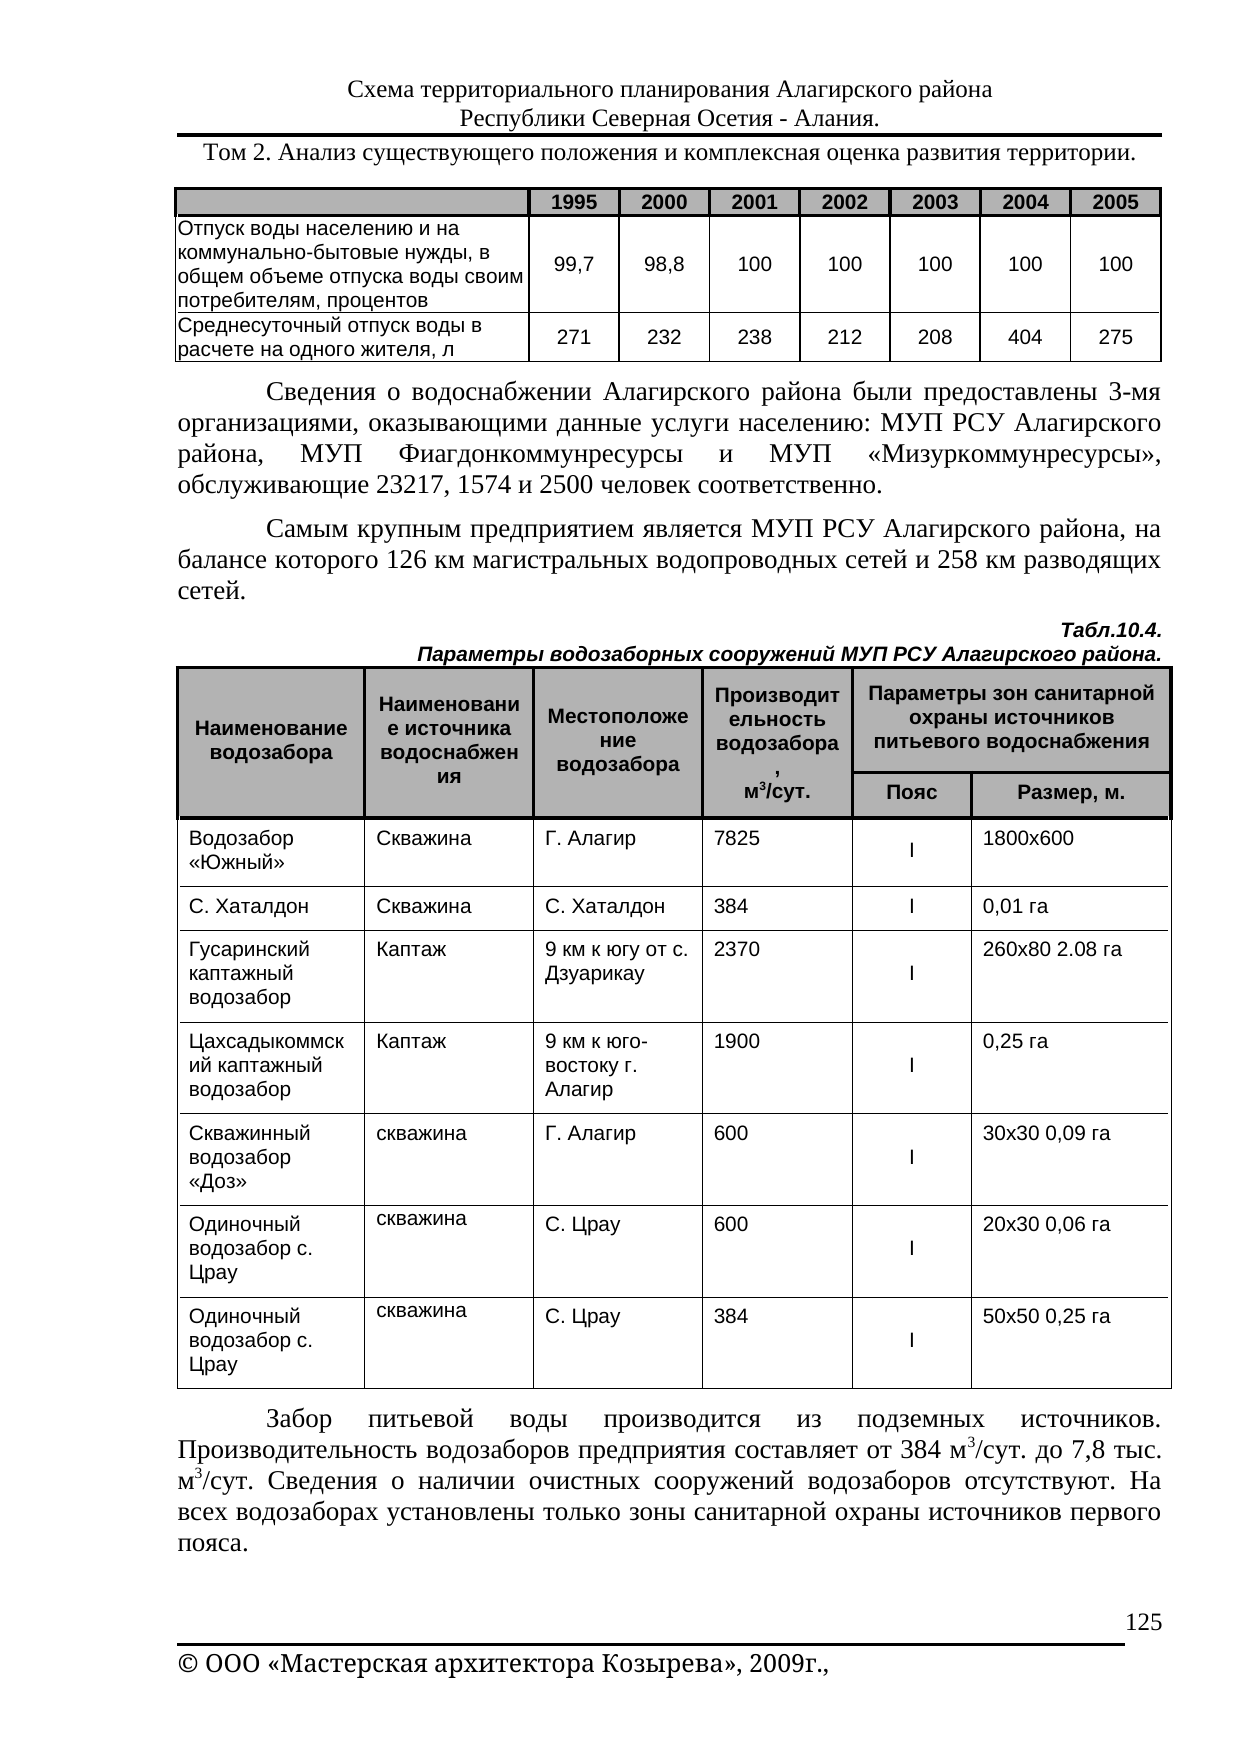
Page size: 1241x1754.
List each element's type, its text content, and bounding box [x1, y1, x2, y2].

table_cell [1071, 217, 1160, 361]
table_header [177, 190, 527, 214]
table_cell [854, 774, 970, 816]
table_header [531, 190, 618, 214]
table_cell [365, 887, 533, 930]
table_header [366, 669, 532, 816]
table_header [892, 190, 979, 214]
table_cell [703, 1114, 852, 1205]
text Забор питьевой воды производится из подземных источников. Производительность водозаборов предприятия составляет от 384 м3/сут. до 7,8 тыс. м3/сут. Сведения о наличии очистных сооружений водозаборов отсутствуют. На всех водозаборах установлены только зоны санитарной охраны источников первого пояса. [177, 1402, 1162, 1557]
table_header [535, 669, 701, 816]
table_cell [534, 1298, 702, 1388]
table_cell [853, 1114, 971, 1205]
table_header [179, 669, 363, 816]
text Параметры водозаборных сооружений МУП РСУ Алагирского района. [177, 642, 1162, 666]
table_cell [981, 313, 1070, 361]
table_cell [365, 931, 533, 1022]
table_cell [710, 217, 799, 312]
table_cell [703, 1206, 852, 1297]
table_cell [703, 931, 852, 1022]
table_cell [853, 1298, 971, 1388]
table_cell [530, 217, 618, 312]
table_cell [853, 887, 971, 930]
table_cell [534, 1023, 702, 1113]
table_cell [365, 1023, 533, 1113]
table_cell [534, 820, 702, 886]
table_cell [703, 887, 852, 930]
text Самым крупным предприятием является МУП РСУ Алагирского района, на балансе которого магистральных водопроводных сетей и разводящих сетей. [177, 512, 1162, 605]
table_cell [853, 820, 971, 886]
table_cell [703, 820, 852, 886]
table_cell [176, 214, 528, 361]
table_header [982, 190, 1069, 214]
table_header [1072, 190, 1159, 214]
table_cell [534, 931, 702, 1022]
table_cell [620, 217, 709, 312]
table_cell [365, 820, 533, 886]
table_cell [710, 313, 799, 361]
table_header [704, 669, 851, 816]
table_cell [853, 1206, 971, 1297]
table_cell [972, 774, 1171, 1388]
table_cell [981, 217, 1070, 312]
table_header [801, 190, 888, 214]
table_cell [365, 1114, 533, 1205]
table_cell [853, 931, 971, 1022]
text Табл.10.4. [177, 618, 1162, 642]
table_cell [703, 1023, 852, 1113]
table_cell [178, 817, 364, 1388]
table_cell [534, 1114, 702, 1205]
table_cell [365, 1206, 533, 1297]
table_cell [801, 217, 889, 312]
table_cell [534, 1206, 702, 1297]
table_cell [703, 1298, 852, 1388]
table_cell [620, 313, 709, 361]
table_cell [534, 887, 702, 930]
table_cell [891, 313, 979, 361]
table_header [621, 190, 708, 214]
text Сведения о водоснабжении Алагирского района были предоставлены 3-мя организациями, оказывающими данные услуги населению: МУП РСУ Алагирского района, МУП Фиагдонкоммунресурсы и МУП «Мизуркоммунресурсы», обслуживающие 23217, 1574 и 2500 человек соответственно. [177, 375, 1162, 499]
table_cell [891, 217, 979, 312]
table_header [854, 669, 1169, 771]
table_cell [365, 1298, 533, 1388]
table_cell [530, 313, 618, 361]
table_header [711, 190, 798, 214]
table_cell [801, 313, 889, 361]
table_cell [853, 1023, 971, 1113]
